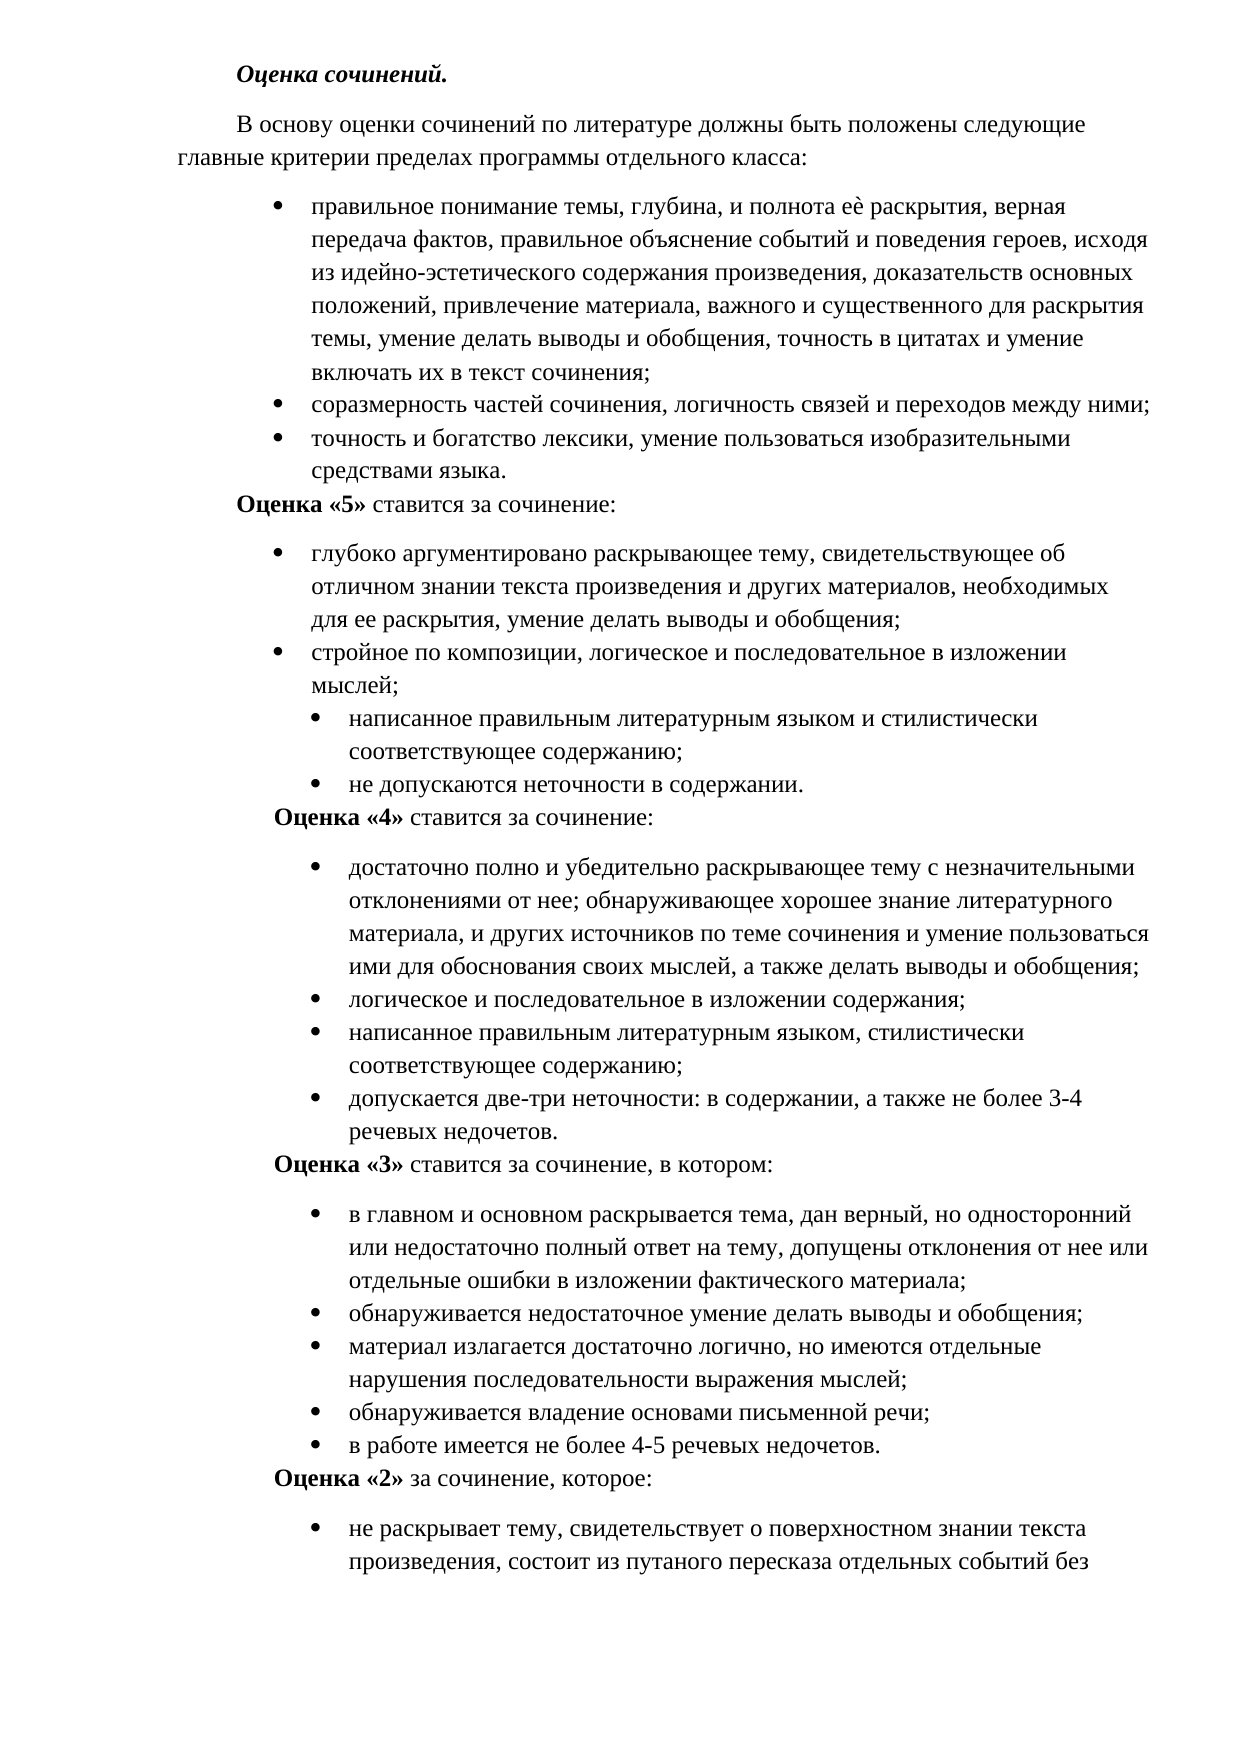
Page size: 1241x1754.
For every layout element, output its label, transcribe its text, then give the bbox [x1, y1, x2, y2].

text Оценка сочинений. [177, 59, 1152, 88]
list логическое и последовательное в изложении содержания; [311, 984, 1152, 1013]
list обнаруживается владение основами письменной речи; [311, 1397, 1152, 1426]
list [311, 1513, 1152, 1575]
text Оценка «3» ставится за сочинение, в котором: [215, 1149, 1152, 1178]
text В основу оценки сочинений по литературе должны быть положены следующие главные критерии пределах программы отдельного класса: [177, 109, 1152, 171]
text Оценка «2» за сочинение, которое: [215, 1463, 1152, 1492]
list в работе имеется не более 4-5 речевых недочетов. [311, 1430, 1152, 1459]
text Оценка «5» ставится за сочинение: [177, 489, 1152, 517]
list написанное правильным литературным языком и стилистически соответствующее содержанию; [311, 703, 1152, 765]
list соразмерность частей сочинения, логичность связей и переходов между ними; [274, 389, 1152, 418]
list обнаруживается недостаточное умение делать выводы и обобщения; [311, 1298, 1152, 1327]
text Оценка «4» ставится за сочинение: [215, 802, 1152, 831]
list в главном и основном раскрывается тема, дан верный, но односторонний или недостаточно полный ответ на тему, допущены отклонения от нее или отдельные ошибки в изложении фактического материала; [311, 1199, 1152, 1294]
list точность и богатство лексики, умение пользоваться изобразительными средствами языка. [274, 423, 1152, 484]
list написанное правильным литературным языком, стилистически соответствующее содержанию; [311, 1017, 1152, 1079]
list глубоко аргументировано раскрывающее тему, свидетельствующее об отличном знании текста произведения и других материалов, необходимых для ее раскрытия, умение делать выводы и обобщения; [274, 538, 1152, 633]
list достаточно полно и убедительно раскрывающее тему с незначительными отклонениями от нее; обнаруживающее хорошее знание литературного материала, и других источников по теме сочинения и умение пользоваться ими для обоснования своих мыслей, а также делать выводы и обобщения; [311, 852, 1152, 980]
list не допускаются неточности в содержании. [311, 769, 1152, 798]
list допускается две-три неточности: в содержании, а также не более 3-4 речевых недочетов. [311, 1083, 1152, 1145]
list стройное по композиции, логическое и последовательное в изложении мыслей; [274, 637, 1152, 699]
list правильное понимание темы, глубина, и полнота еѐ раскрытия, верная передача фактов, правильное объяснение событий и поведения героев, исходя из идейно-эстетического содержания произведения, доказательств основных положений, привлечение материала, важного и существенного для раскрытия темы, умение делать выводы и обобщения, точность в цитатах и умение включать их в текст сочинения; [274, 191, 1152, 385]
list материал излагается достаточно логично, но имеются отдельные нарушения последовательности выражения мыслей; [311, 1331, 1152, 1393]
